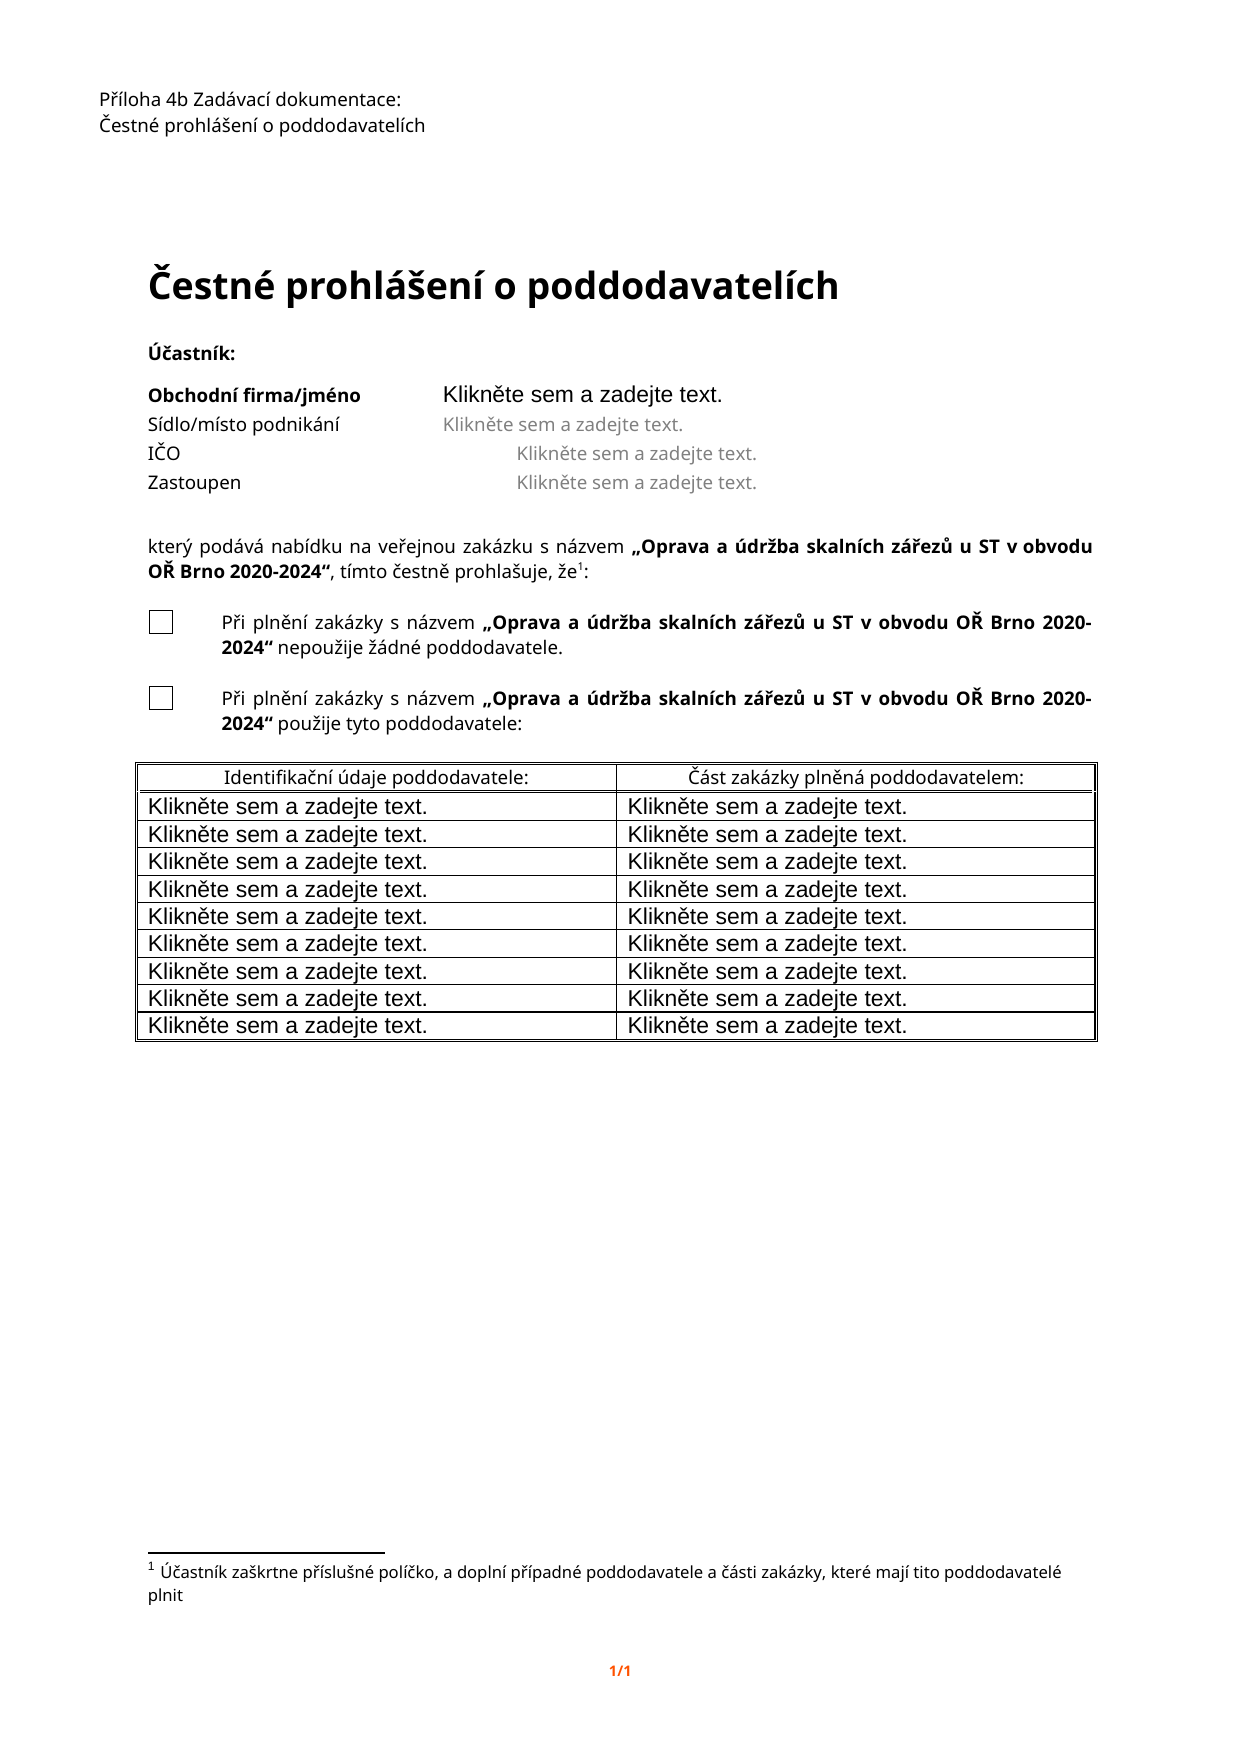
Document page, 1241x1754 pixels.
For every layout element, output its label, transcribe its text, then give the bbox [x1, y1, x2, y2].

text Při plnění zakázky s názvem „Oprava a údržba skalních zářezů u ST v obvodu OŘ Brno 2020-2024“ použije tyto poddodavatele: [148, 685, 1093, 736]
text Účastník: [148, 336, 1093, 367]
text Obchodní firma/jméno [148, 379, 1093, 408]
title Čestné prohlášení o poddodavatelích [148, 259, 1093, 311]
text Sídlo/místo podnikání [148, 408, 1093, 437]
table_header Identifikační údaje poddodavatele: [138, 765, 616, 790]
table_header Část zakázky plněná poddodavatelem: [617, 765, 1094, 790]
text Zastoupen [148, 466, 1093, 495]
text IČO [148, 437, 1093, 466]
text který podává nabídku na veřejnou zakázku s názvem „Oprava a údržba skalních zářezů u ST v obvodu OŘ Brno 2020-2024“, tímto čestně prohlašuje, že: [148, 533, 1093, 584]
text Při plnění zakázky s názvem „Oprava a údržba skalních zářezů u ST v obvodu OŘ Brno 2020-2024“ nepoužije žádné poddodavatele. [148, 609, 1093, 660]
